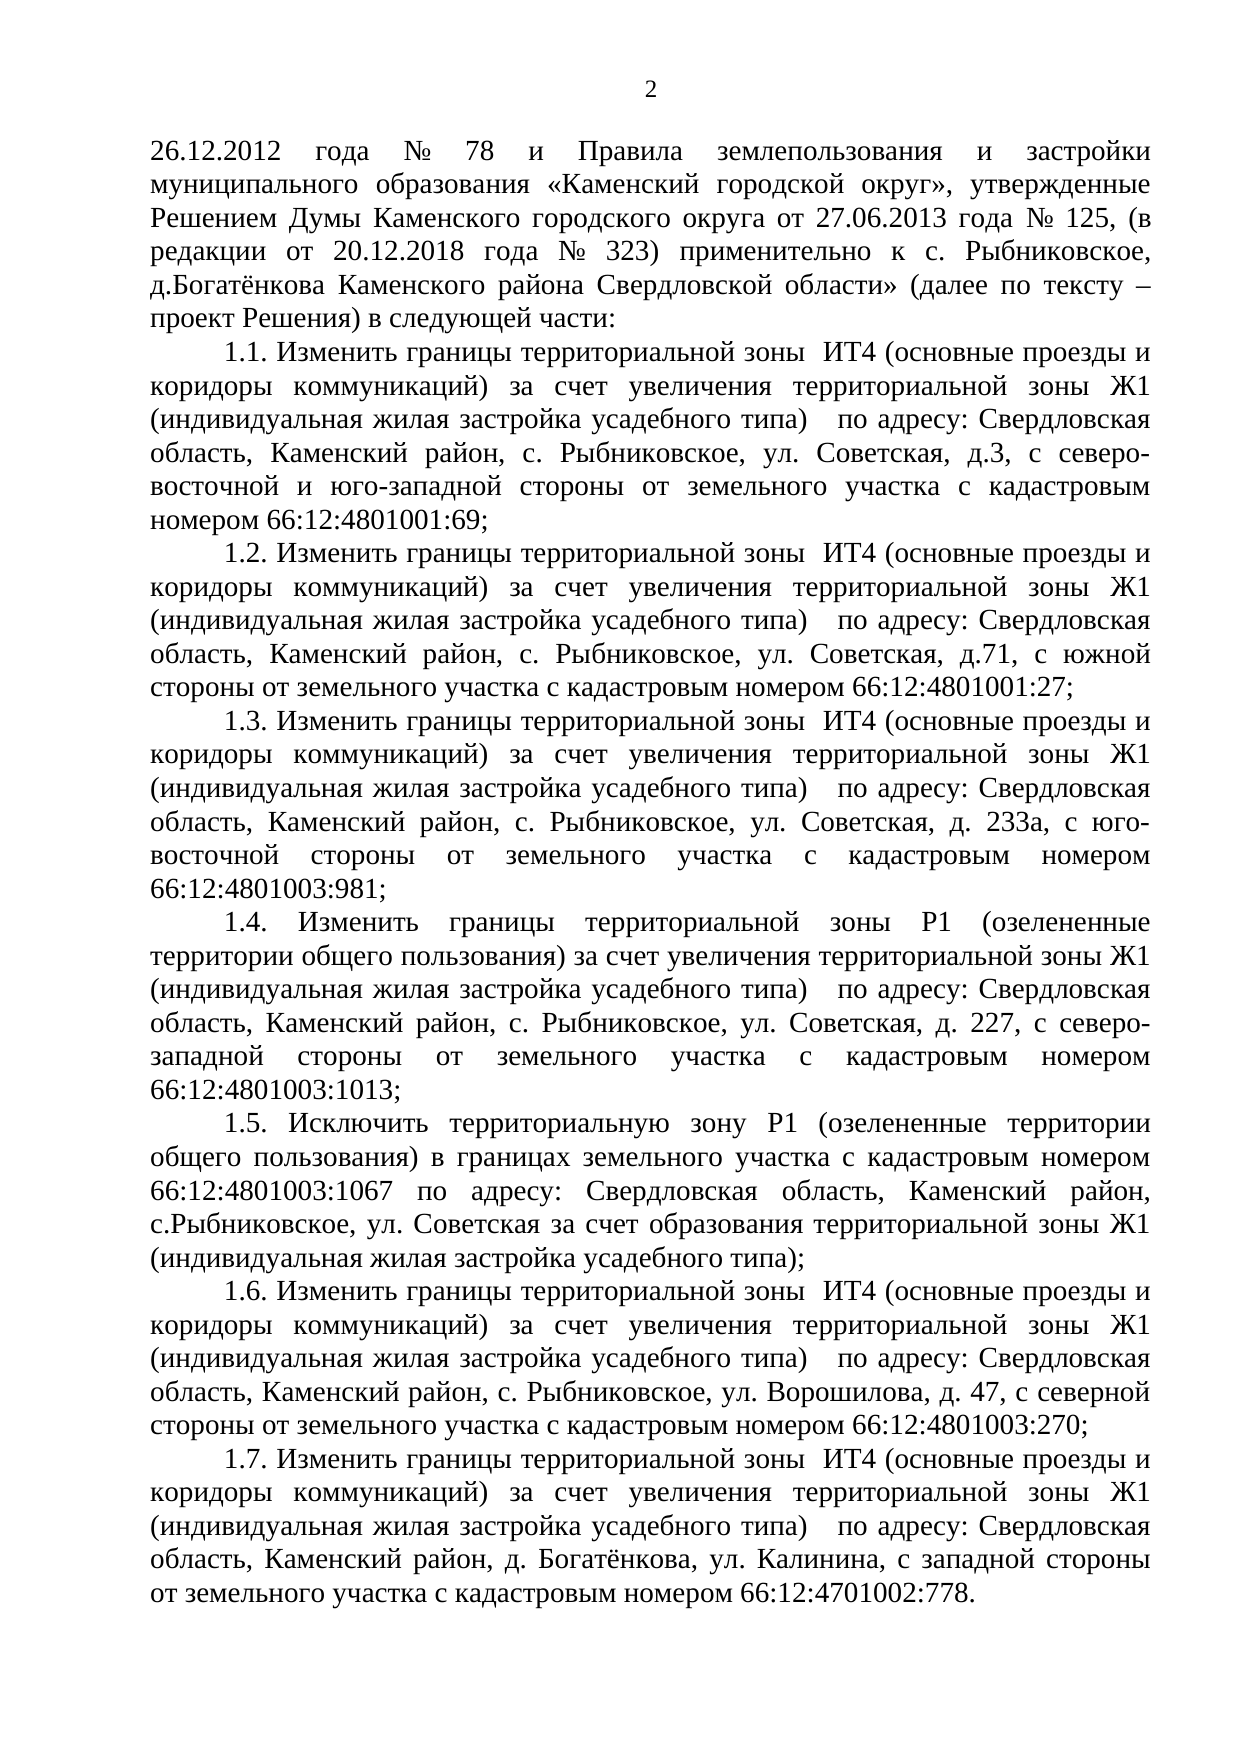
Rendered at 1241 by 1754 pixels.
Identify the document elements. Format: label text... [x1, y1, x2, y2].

text 1.1. Изменить границы территориальной зоны ИТ4 (основные проезды и коридоры коммуникаций) за счет увеличения территориальной зоны Ж1 (индивидуальная жилая застройка усадебного типа) по адресу: Свердловская область, Каменский район, с. Рыбниковское, ул. Советская, д.3, с северо-восточной и юго-западной стороны от земельного участка с кадастровым номером 66:12:4801001:69; [150, 334, 1152, 535]
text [150, 133, 1152, 334]
text 1.5. Исключить территориальную зону Р1 (озелененные территории общего пользования) в границах земельного участка с кадастровым номером 66:12:4801003:1067 по адресу: Свердловская область, Каменский район, с.Рыбниковское, ул. Советская за счет образования территориальной зоны Ж1 (индивидуальная жилая застройка усадебного типа); [150, 1106, 1152, 1273]
text 1.7. Изменить границы территориальной зоны ИТ4 (основные проезды и коридоры коммуникаций) за счет увеличения территориальной зоны Ж1 (индивидуальная жилая застройка усадебного типа) по адресу: Свердловская область, Каменский район, д. Богатёнкова, ул. Калинина, с западной стороны от земельного участка с кадастровым номером 66:12:4701002:778. [150, 1441, 1152, 1609]
text 1.2. Изменить границы территориальной зоны ИТ4 (основные проезды и коридоры коммуникаций) за счет увеличения территориальной зоны Ж1 (индивидуальная жилая застройка усадебного типа) по адресу: Свердловская область, Каменский район, с. Рыбниковское, ул. Советская, д.71, с южной стороны от земельного участка с кадастровым номером 66:12:4801001:27; [150, 535, 1152, 703]
text 1.4. Изменить границы территориальной зоны Р1 (озелененные территории общего пользования) за счет увеличения территориальной зоны Ж1 (индивидуальная жилая застройка усадебного типа) по адресу: Свердловская область, Каменский район, с. Рыбниковское, ул. Советская, д. 227, с северо-западной стороны от земельного участка с кадастровым номером 66:12:4801003:1013; [150, 904, 1152, 1106]
text 1.6. Изменить границы территориальной зоны ИТ4 (основные проезды и коридоры коммуникаций) за счет увеличения территориальной зоны Ж1 (индивидуальная жилая застройка усадебного типа) по адресу: Свердловская область, Каменский район, с. Рыбниковское, ул. Ворошилова, д. 47, с северной стороны от земельного участка с кадастровым номером 66:12:4801003:270; [150, 1273, 1152, 1441]
text 1.3. Изменить границы территориальной зоны ИТ4 (основные проезды и коридоры коммуникаций) за счет увеличения территориальной зоны Ж1 (индивидуальная жилая застройка усадебного типа) по адресу: Свердловская область, Каменский район, с. Рыбниковское, ул. Советская, д. 233а, с юго-восточной стороны от земельного участка с кадастровым номером 66:12:4801003:981; [150, 703, 1152, 904]
